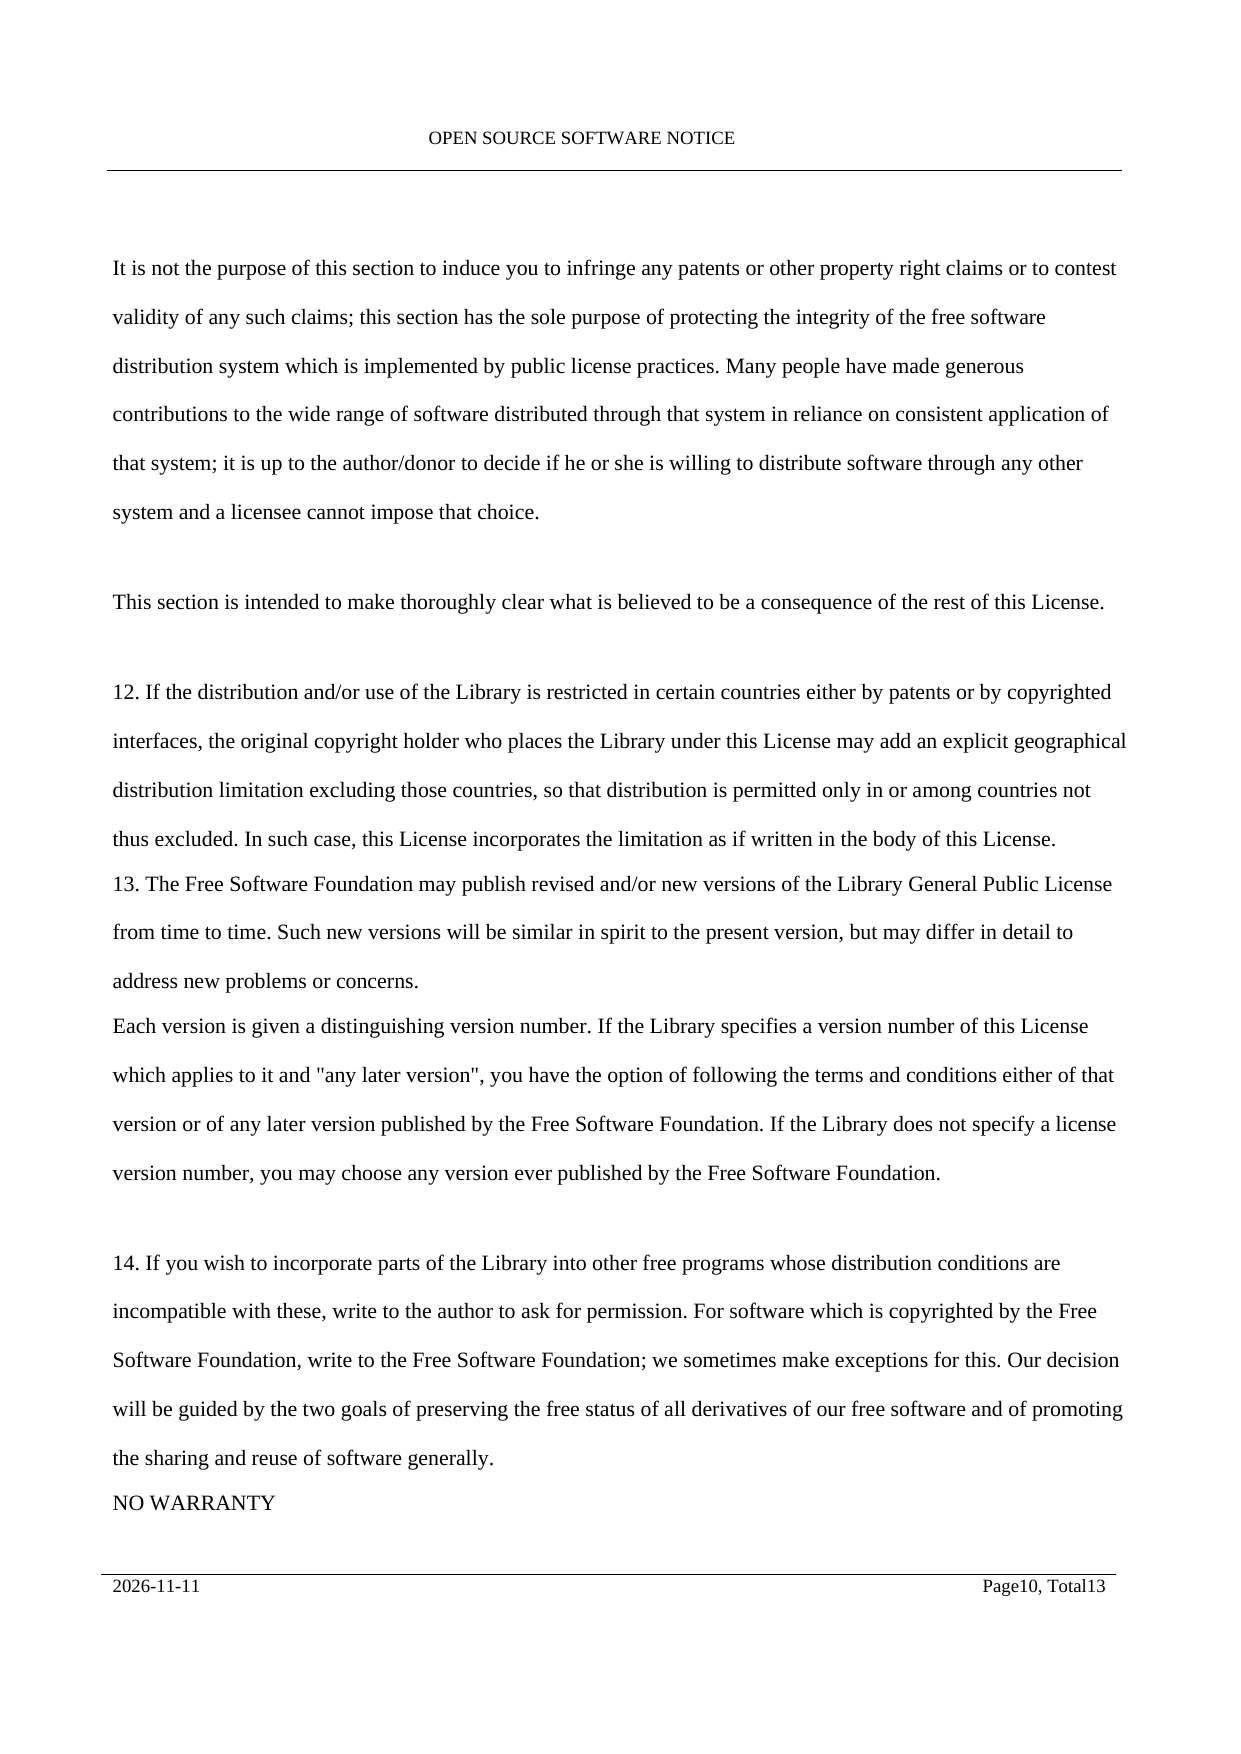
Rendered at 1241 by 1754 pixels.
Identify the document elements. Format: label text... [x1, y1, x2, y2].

text NO WARRANTY [112, 1486, 1128, 1519]
text 14. If you wish to incorporate parts of the Library into other free programs whose distribution conditions are incompatible with these, write to the author to ask for permission. For software which is copyrighted by the Free Software Foundation, write to the Free Software Foundation; we sometimes make exceptions for this. Our decision will be guided by the two goals of preserving the free status of all derivatives of our free software and of promoting the sharing and reuse of software generally. [112, 1246, 1128, 1473]
text It is not the purpose of this section to induce you to infringe any patents or other property right claims or to contest validity of any such claims; this section has the sole purpose of protecting the integrity of the free software distribution system which is implemented by public license practices. Many people have made generous contributions to the wide range of software distributed through that system in reliance on consistent application of that system; it is up to the author/donor to decide if he or she is willing to distribute software through any other system and a licensee cannot impose that choice. [112, 251, 1128, 528]
text 13. The Free Software Foundation may publish revised and/or new versions of the Library General Public License from time to time. Such new versions will be similar in spirit to the present version, but may differ in detail to address new problems or concerns. [112, 867, 1128, 997]
text 12. If the distribution and/or use of the Library is restricted in certain countries either by patents or by copyrighted interfaces, the original copyright holder who places the Library under this License may add an explicit geographical distribution limitation excluding those countries, so that distribution is permitted only in or among countries not thus excluded. In such case, this License incorporates the limitation as if written in the body of this License. [112, 676, 1128, 854]
text Each version is given a distinguishing version number. If the Library specifies a version number of this License which applies to it and "any later version", you have the option of following the terms and conditions either of that version or of any later version published by the Free Software Foundation. If the Library does not specify a license version number, you may choose any version ever published by the Free Software Foundation. [112, 1009, 1128, 1188]
text This section is intended to make thoroughly clear what is believed to be a consequence of the rest of this License. [112, 585, 1128, 618]
